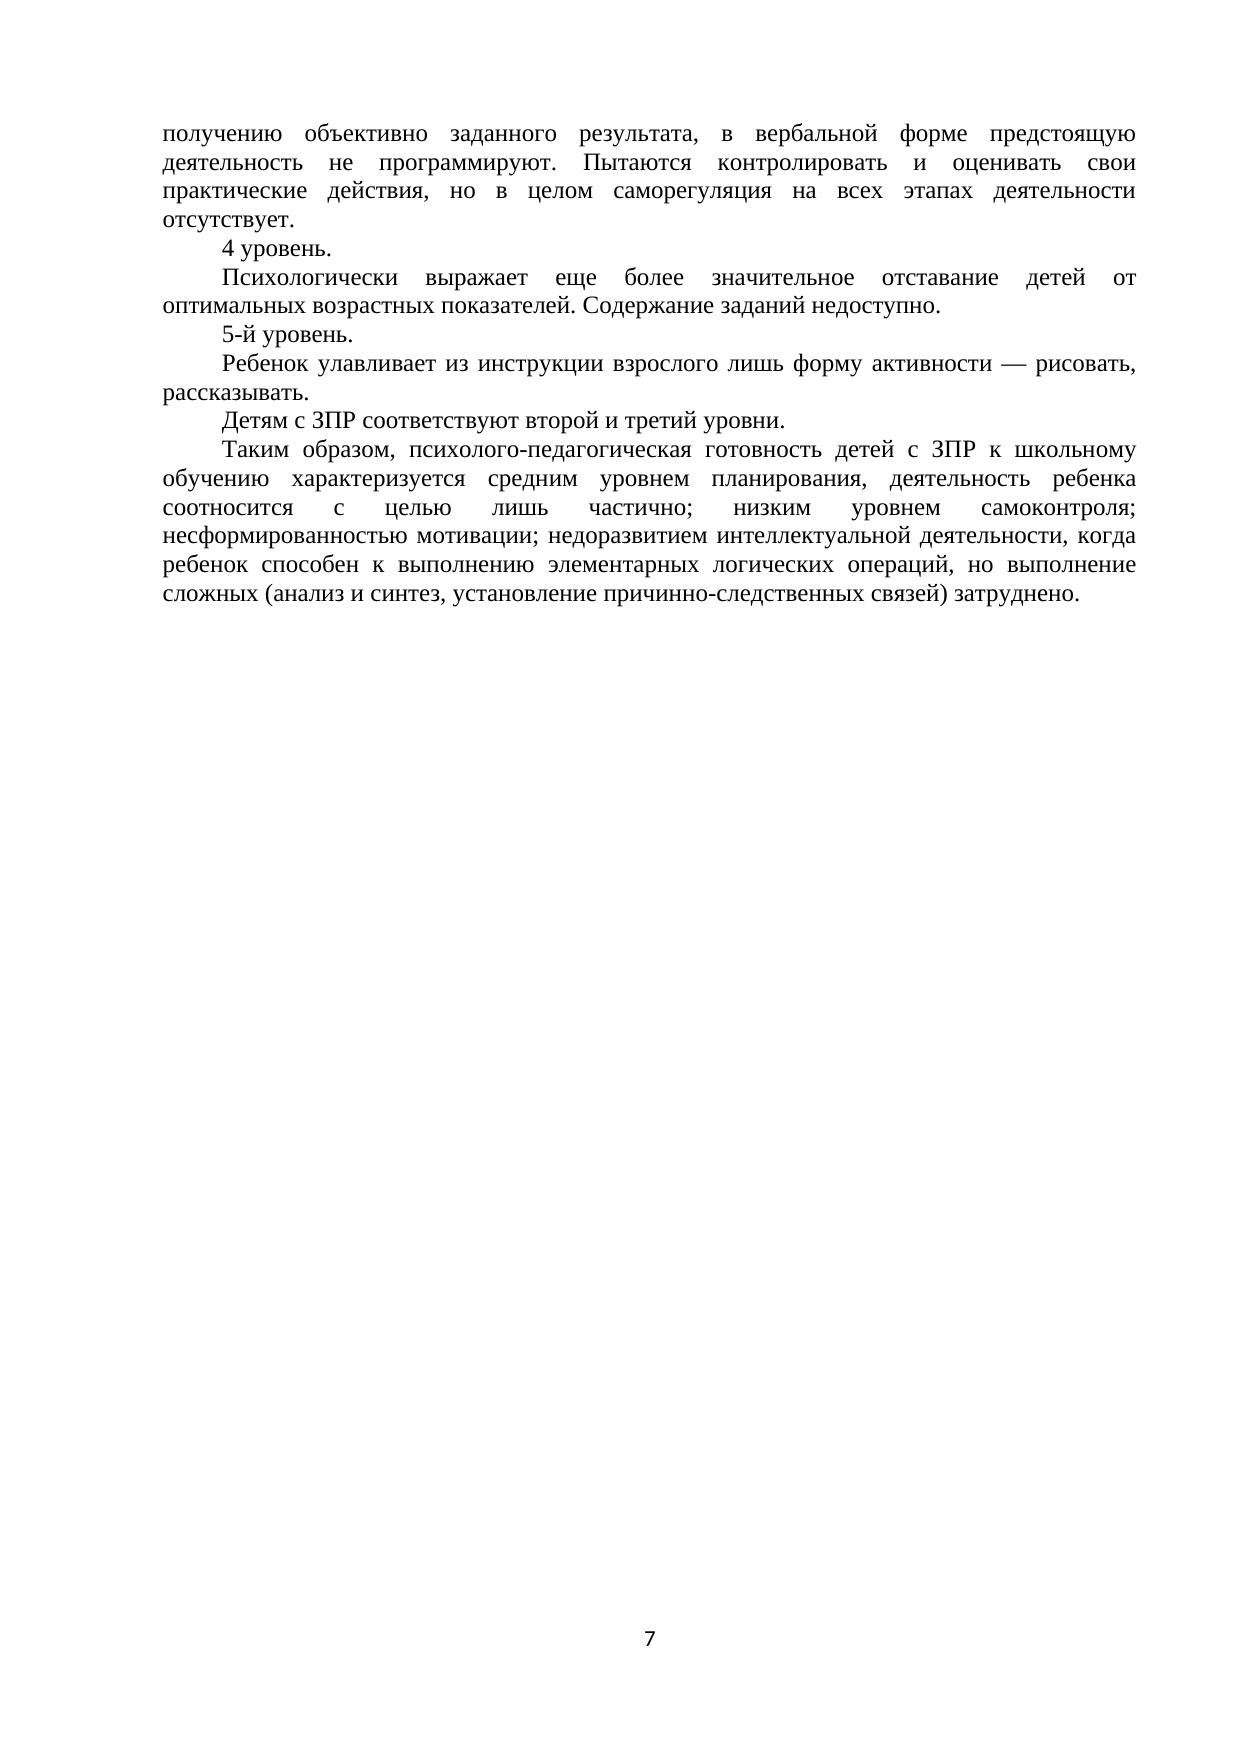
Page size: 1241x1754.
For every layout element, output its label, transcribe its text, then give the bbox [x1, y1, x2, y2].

text Детям с ЗПР соответствуют второй и третий уровни. [162, 406, 1137, 434]
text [162, 118, 1137, 233]
text Таким образом, психолого-педагогическая готовность детей с ЗПР к школьному обучению характеризуется средним уровнем планирования, деятельность ребенка соотносится с целью лишь частично; низким уровнем самоконтроля; несформированностью мотивации; недоразвитием интеллектуальной деятельности, когда ребенок способен к выполнению элементарных логических операций, но выполнение сложных (анализ и синтез, установление причинно-следственных связей) затруднено. [162, 434, 1137, 607]
text 4 уровень. [162, 233, 1137, 262]
text Психологически выражает еще более значительное отставание детей от оптимальных возрастных показателей. Содержание заданий недоступно. [162, 262, 1137, 319]
text 5-й уровень. [162, 319, 1137, 348]
text Ребенок улавливает из инструкции взрослого лишь форму активности — рисовать, рассказывать. [162, 348, 1137, 406]
